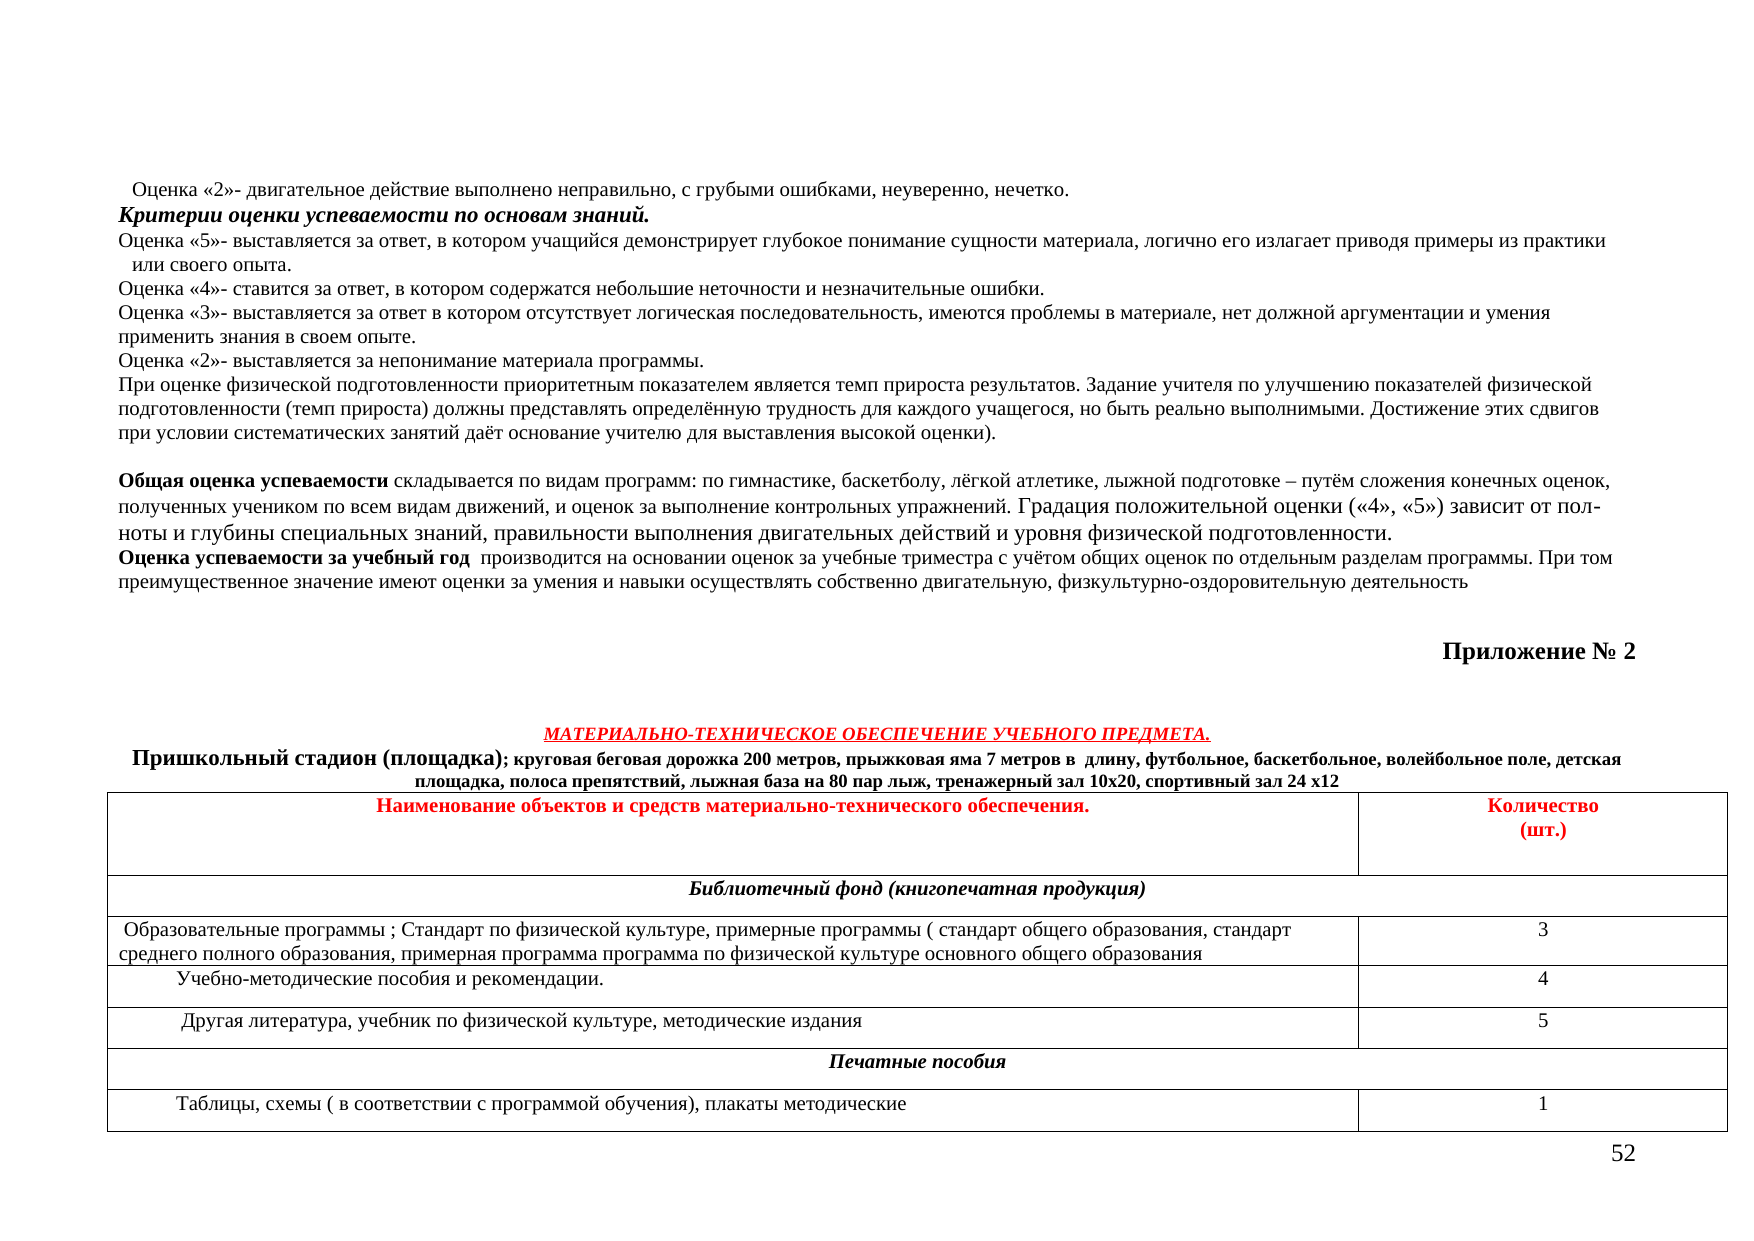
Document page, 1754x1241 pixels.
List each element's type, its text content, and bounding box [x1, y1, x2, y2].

table_cell 1 [1359, 1090, 1727, 1131]
text Оценка успеваемости за учебный год производится на основании оценок за учебные триместра с учётом общих оценок по отдельным разделам программы. При том преимущественное значение имеют оценки за умения и навыки осуществлять собственно двигательную, физкультурно-оздоровительную деятельность [118, 545, 1636, 593]
text Общая оценка успеваемости складывается по видам программ: по гимнастике, баскетболу, лёгкой атлетике, лыжной подготовке – путём сложения конечных оценок, полученных учеником по всем видам движений, и оценок за выполнение контрольных упражнений. Градация положительной оценки («4», «5») зависит от полноты и глубины специальных знаний, правильности выполнения двигательных действий и уровня физической подготовленности. [118, 468, 1636, 545]
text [118, 177, 1636, 201]
table_cell Таблицы, схемы ( в соответствии с программой обучения), плакаты методические [108, 1090, 1358, 1131]
text Оценка «4»- ставится за ответ, в котором содержатся небольшие неточности и незначительные ошибки. Оценка «3»- выставляется за ответ в котором отсутствует логическая последовательность, имеются проблемы в материале, нет должной аргументации и умения применить знания в своем опыте. Оценка «2»- выставляется за непонимание материала программы. [118, 276, 1636, 372]
table_header Наименование объектов и средств материально-технического обеспечения. [108, 793, 1358, 875]
text МАТЕРИАЛЬНО-ТЕХНИЧЕСКОЕ ОБЕСПЕЧЕНИЕ УЧЕБНОГО ПРЕДМЕТА. Пришкольный стадион (площадка); круговая беговая дорожка 200 метров, прыжковая яма 7 метров в длину, футбольное, баскетбольное, волейбольное поле, детская площадка, полоса препятствий, лыжная база на 80 пар лыж, тренажерный зал 10х20, спортивный зал 24 х12 [118, 722, 1636, 792]
table_cell Другая литература, учебник по физической культуре, методические издания [108, 1008, 1358, 1048]
table_cell 3 [1359, 917, 1727, 965]
table_header Количество (шт.) [1359, 793, 1727, 875]
table_cell Образовательные программы ; Стандарт по физической культуре, примерные программы ( стандарт общего образования, стандарт среднего полного образования, примерная программа программа по физической культуре основного общего образования [108, 917, 1358, 965]
text При оценке физической подготовленности приоритетным показателем является темп прироста результатов. Задание учителя по улучшению показателей физической подготовленности (темп прироста) должны представлять определённую трудность для каждого учащегося, но быть реально выполнимыми. Достижение этих сдвигов при условии систематических занятий даёт основание учителю для выставления высокой оценки). [118, 372, 1636, 444]
table_cell Учебно-методические пособия и рекомендации. [108, 966, 1358, 1007]
text Критерии оценки успеваемости по основам знаний. [118, 201, 1636, 228]
table_cell Печатные пособия [108, 1049, 1727, 1089]
text Оценка «5»- выставляется за ответ, в котором учащийся демонстрирует глубокое понимание сущности материала, логично его излагает приводя примеры из практики или своего опыта. [118, 228, 1636, 276]
table_cell 5 [1359, 1008, 1727, 1048]
table_cell 4 [1359, 966, 1727, 1007]
table_cell Библиотечный фонд (книгопечатная продукция) [108, 876, 1727, 916]
text Приложение № 2 [118, 636, 1636, 665]
